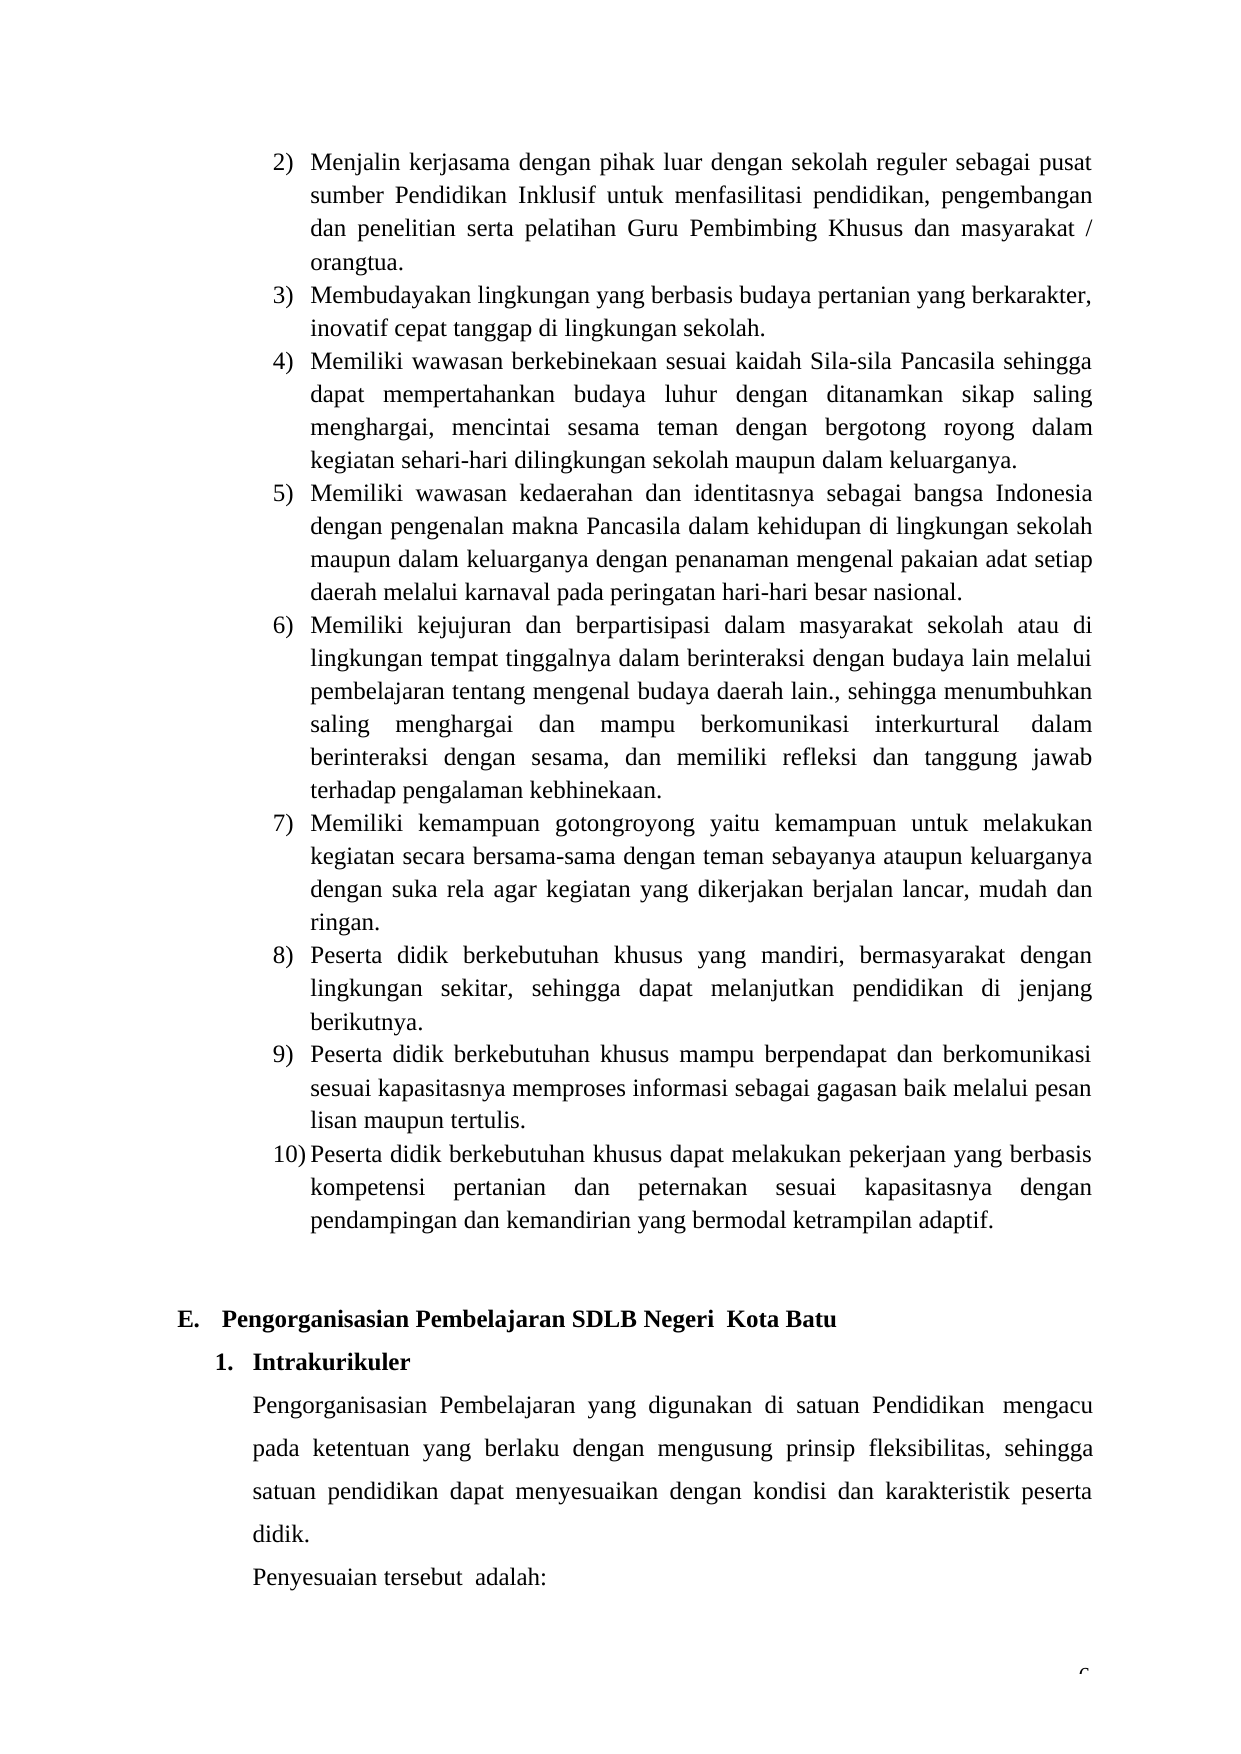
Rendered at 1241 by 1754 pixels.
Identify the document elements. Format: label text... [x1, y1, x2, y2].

list Peserta didik berkebutuhan khusus mampu berpendapat dan berkomunikasi sesuai kapasitasnya memproses informasi sebagai gagasan baik melalui pesan lisan maupun tertulis. [273, 1039, 1092, 1134]
text Penyesuaian tersebut adalah: [252, 1562, 1153, 1591]
list Membudayakan lingkungan yang berbasis budaya pertanian yang berkarakter, inovatif cepat tanggap di lingkungan sekolah. [273, 280, 1092, 342]
list Memiliki kemampuan gotongroyong yaitu kemampuan untuk melakukan kegiatan secara bersama-sama dengan teman sebayanya ataupun keluarganya dengan suka rela agar kegiatan yang dikerjakan berjalan lancar, mudah dan ringan. [273, 808, 1093, 936]
list Intrakurikuler [214, 1347, 1153, 1376]
list Memiliki kejujuran dan berpartisipasi dalam masyarakat sekolah atau di lingkungan tempat tinggalnya dalam berinteraksi dengan budaya lain melalui pembelajaran tentang mengenal budaya daerah lain., sehingga menumbuhkan saling menghargai dan mampu berkomunikasi interkurtural dalam berinteraksi dengan sesama, dan memiliki refleksi dan tanggung jawab terhadap pengalaman kebhinekaan. [273, 610, 1093, 804]
list Peserta didik berkebutuhan khusus dapat melakukan pekerjaan yang berbasis kompetensi pertanian dan peternakan sesuai kapasitasnya dengan pendampingan dan kemandirian yang bermodal ketrampilan adaptif. [273, 1139, 1092, 1233]
list Memiliki wawasan berkebinekaan sesuai kaidah Sila-sila Pancasila sehingga dapat mempertahankan budaya luhur dengan ditanamkan sikap saling menghargai, mencintai sesama teman dengan bergotong royong dalam kegiatan sehari-hari dilingkungan sekolah maupun dalam keluarganya. [273, 346, 1093, 474]
list Menjalin kerjasama dengan pihak luar dengan sekolah reguler sebagai pusat sumber Pendidikan Inklusif untuk menfasilitasi pendidikan, pengembangan dan penelitian serta pelatihan Guru Pembimbing Khusus dan masyarakat / orangtua. [273, 147, 1093, 275]
subtitle Pengorganisasian Pembelajaran SDLB Negeri Kota Batu [177, 1304, 1153, 1333]
text Pengorganisasian Pembelajaran yang digunakan di satuan Pendidikan mengacu pada ketentuan yang berlaku dengan mengusung prinsip fleksibilitas, sehingga satuan pendidikan dapat menyesuaikan dengan kondisi dan karakteristik peserta didik. [252, 1390, 1093, 1548]
list Memiliki wawasan kedaerahan dan identitasnya sebagai bangsa Indonesia dengan pengenalan makna Pancasila dalam kehidupan di lingkungan sekolah maupun dalam keluarganya dengan penanaman mengenal pakaian adat setiap daerah melalui karnaval pada peringatan hari-hari besar nasional. [273, 478, 1093, 606]
list Peserta didik berkebutuhan khusus yang mandiri, bermasyarakat dengan lingkungan sekitar, sehingga dapat melanjutkan pendidikan di jenjang berikutnya. [273, 941, 1092, 1035]
